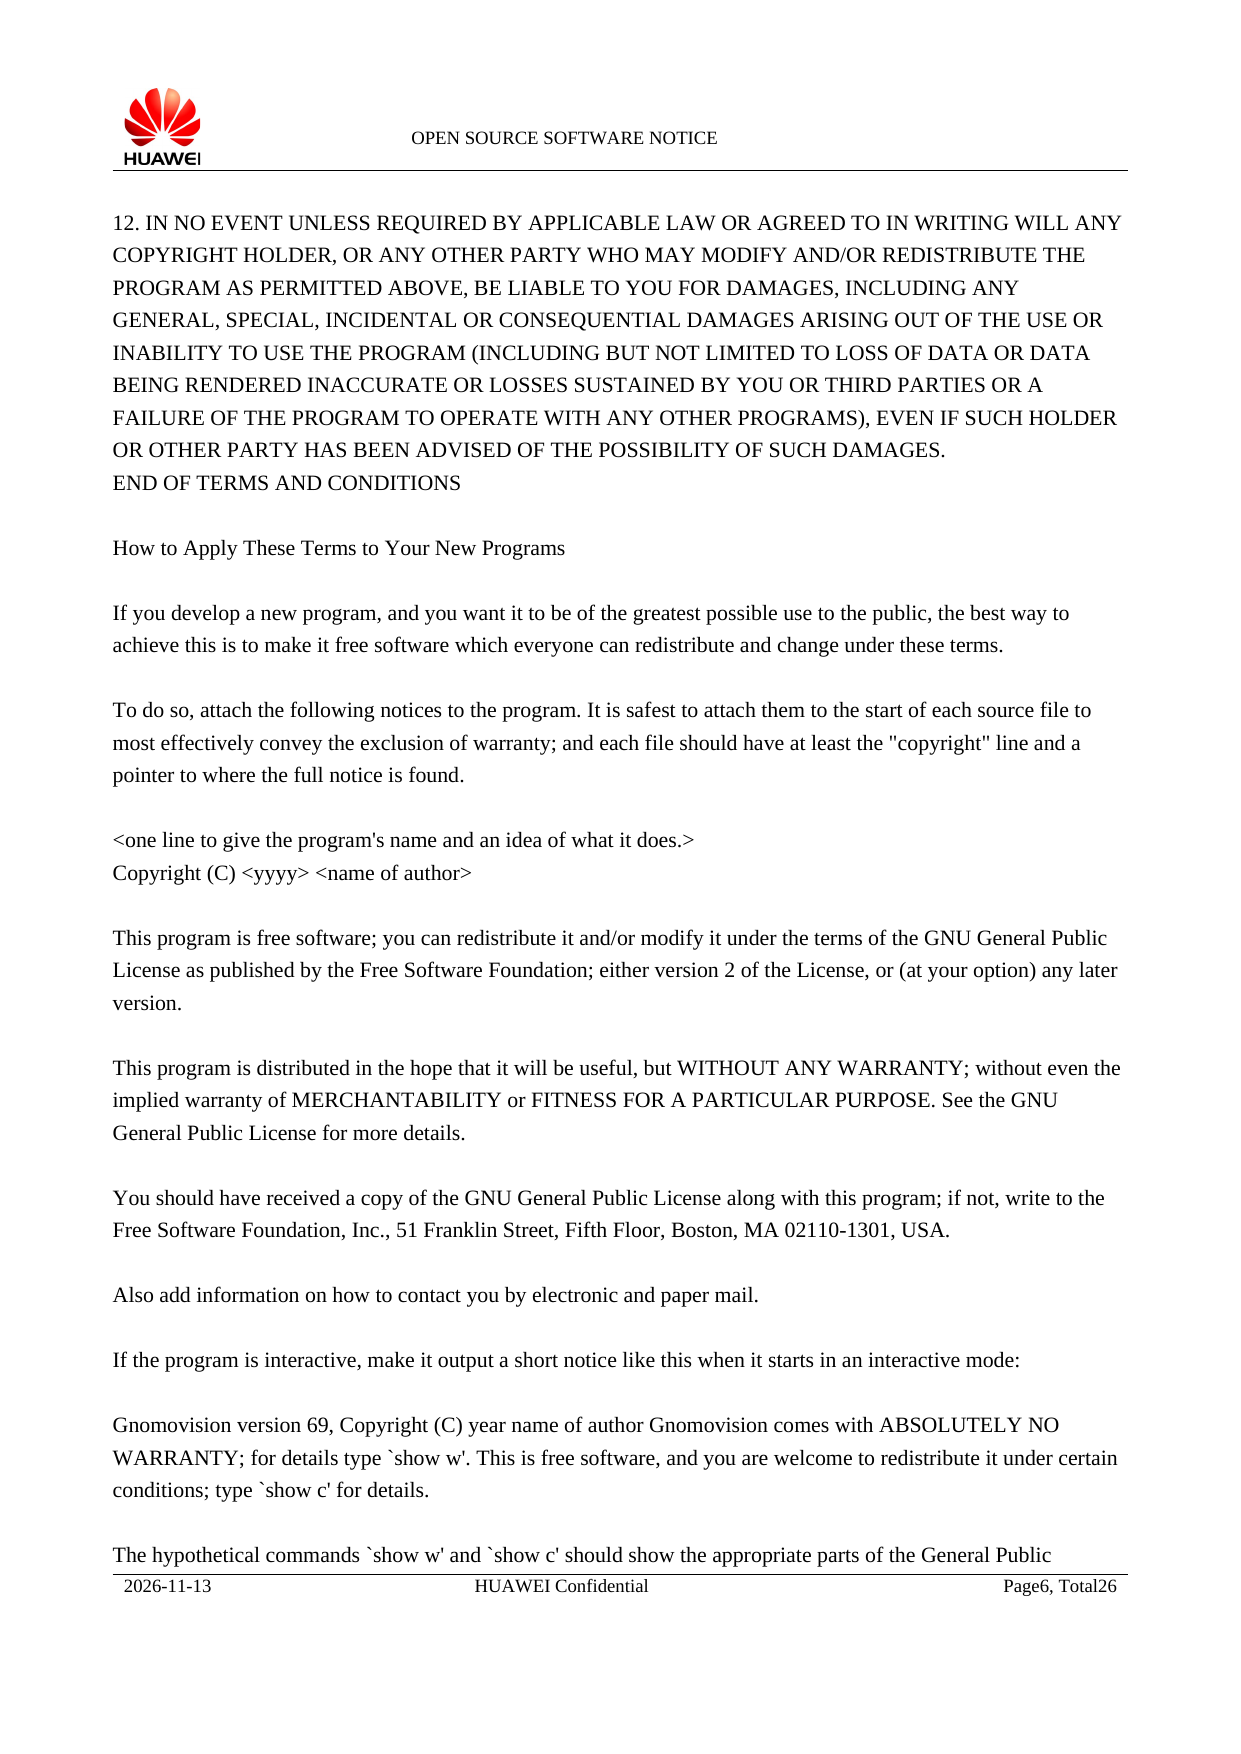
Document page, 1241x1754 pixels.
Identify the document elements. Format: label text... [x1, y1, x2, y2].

text END OF TERMS AND CONDITIONS [112, 466, 1128, 499]
text To do so, attach the following notices to the program. It is safest to attach them to the start of each source file to most effectively convey the exclusion of warranty; and each file should have at least the "copyright" line and a pointer to where the full notice is found. [112, 694, 1128, 791]
picture [124, 88, 201, 165]
text Copyright (C) <yyyy> <name of author> [112, 856, 1128, 889]
text This program is distributed in the hope that it will be useful, but WITHOUT ANY WARRANTY; without even the implied warranty of MERCHANTABILITY or FITNESS FOR A PARTICULAR PURPOSE. See the GNU General Public License for more details. [112, 1051, 1128, 1149]
text You should have received a copy of the GNU General Public License along with this program; if not, write to the Free Software Foundation, Inc., 51 Franklin Street, Fifth Floor, Boston, MA 02110-1301, USA. [112, 1181, 1128, 1246]
text If you develop a new program, and you want it to be of the greatest possible use to the public, the best way to achieve this is to make it free software which everyone can redistribute and change under these terms. [112, 596, 1128, 661]
text This program is free software; you can redistribute it and/or modify it under the terms of the GNU General Public License as published by the Free Software Foundation; either version 2 of the License, or (at your option) any later version. [112, 921, 1128, 1019]
text How to Apply These Terms to Your New Programs [112, 531, 1128, 564]
text <one line to give the program's name and an idea of what it does.> [112, 824, 1128, 856]
text Also add information on how to contact you by electronic and paper mail. [112, 1279, 1128, 1311]
text Gnomovision version 69, Copyright (C) year name of author Gnomovision comes with ABSOLUTELY NO WARRANTY; for details type `show w'. This is free software, and you are welcome to redistribute it under certain conditions; type `show c' for details. [112, 1409, 1128, 1506]
text If the program is interactive, make it output a short notice like this when it starts in an interactive mode: [112, 1344, 1128, 1376]
text 12. IN NO EVENT UNLESS REQUIRED BY APPLICABLE LAW OR AGREED TO IN WRITING WILL ANY COPYRIGHT HOLDER, OR ANY OTHER PARTY WHO MAY MODIFY AND/OR REDISTRIBUTE THE PROGRAM AS PERMITTED ABOVE, BE LIABLE TO YOU FOR DAMAGES, INCLUDING ANY GENERAL, SPECIAL, INCIDENTAL OR CONSEQUENTIAL DAMAGES ARISING OUT OF THE USE OR INABILITY TO USE THE PROGRAM (INCLUDING BUT NOT LIMITED TO LOSS OF DATA OR DATA BEING RENDERED INACCURATE OR LOSSES SUSTAINED BY YOU OR THIRD PARTIES OR A FAILURE OF THE PROGRAM TO OPERATE WITH ANY OTHER PROGRAMS), EVEN IF SUCH HOLDER OR OTHER PARTY HAS BEEN ADVISED OF THE POSSIBILITY OF SUCH DAMAGES. [112, 206, 1128, 466]
